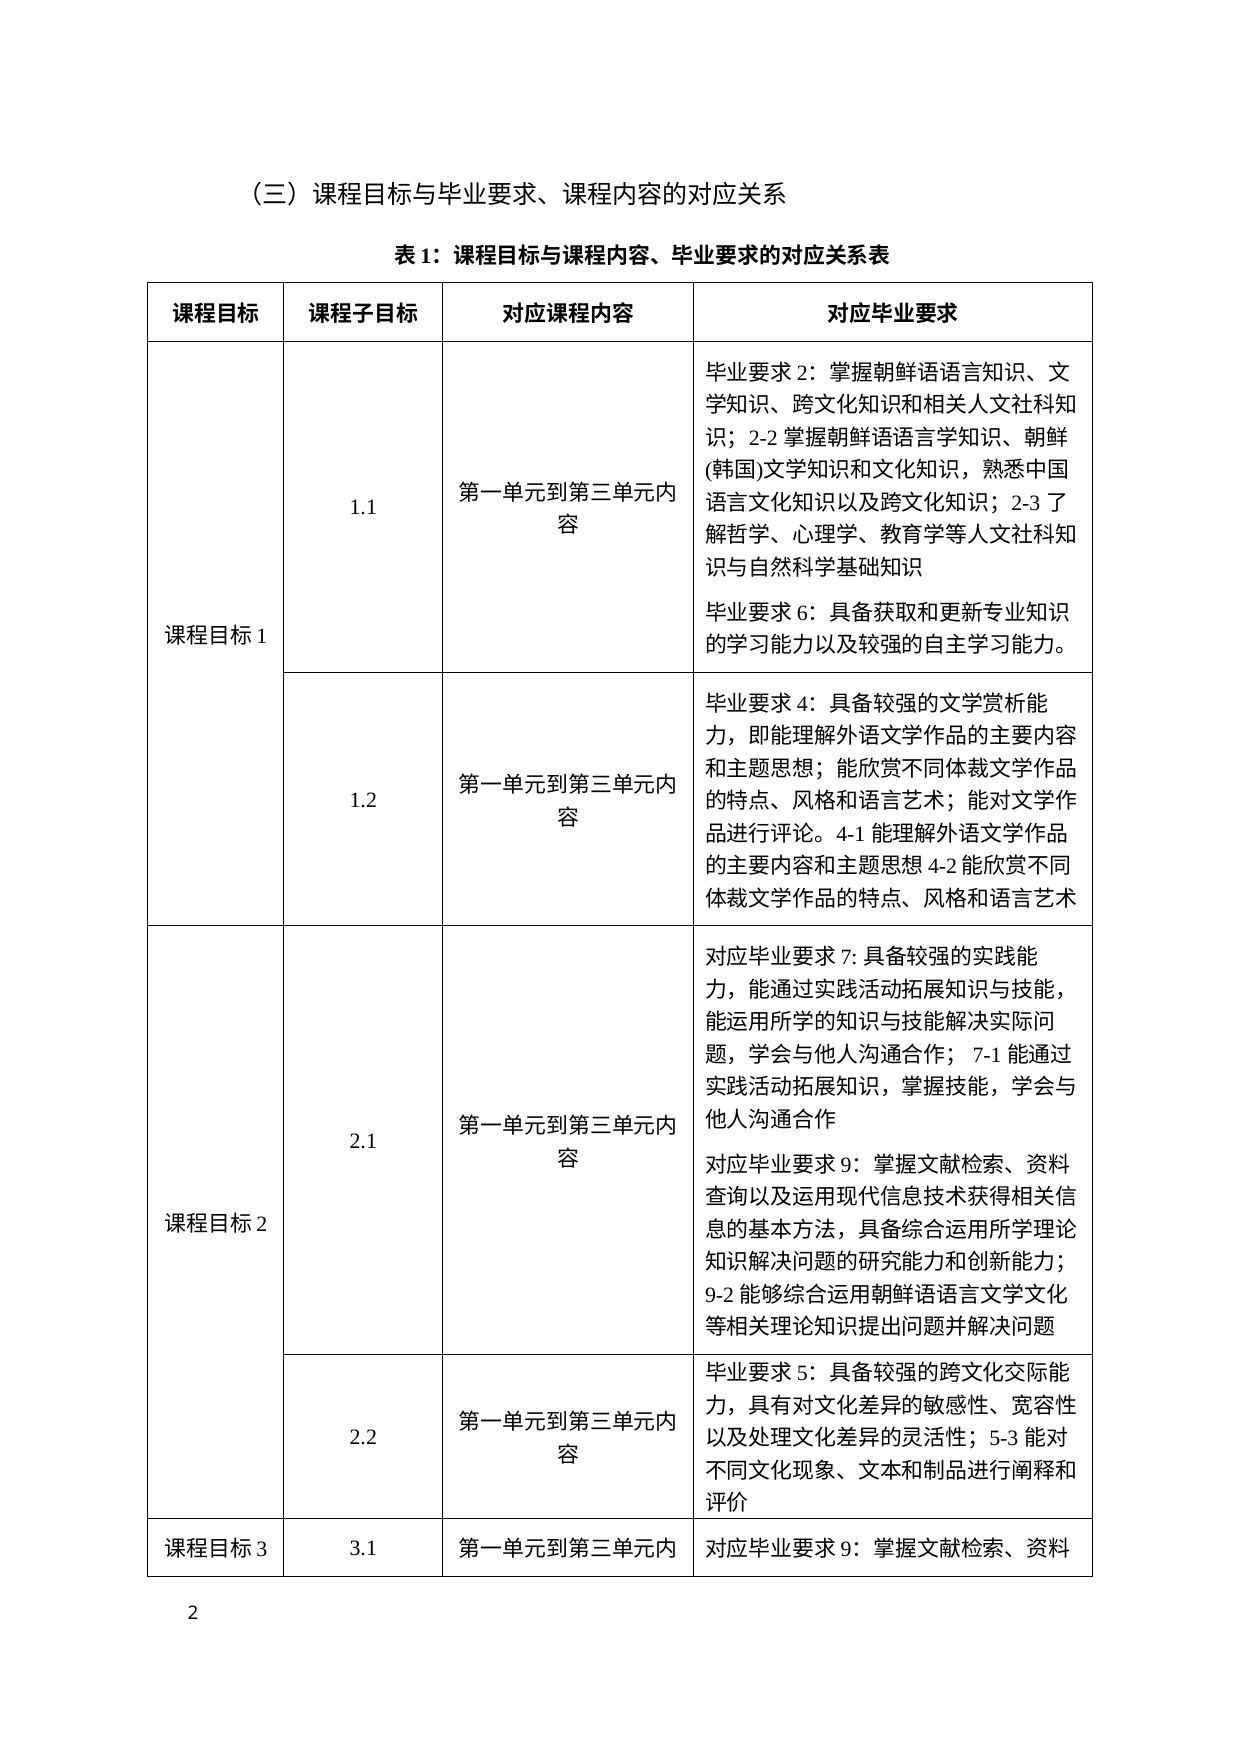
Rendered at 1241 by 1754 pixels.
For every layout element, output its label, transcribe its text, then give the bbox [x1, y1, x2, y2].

table_header 课程子目标 [284, 283, 442, 341]
table_header 课程目标 [148, 283, 283, 341]
table_cell 毕业要求4：具备较强的文学赏析能力，即能理解外语文学作品的主要内容和主题思想；能欣赏不同体裁文学作品的特点、风格和语言艺术；能对文学作品进行评论。4-1 能理解外语文学作品的主要内容和主题思想4-2能欣赏不同体裁文学作品的特点、风格和语言艺术 [694, 673, 1092, 925]
table_cell 课程目标1 [148, 342, 283, 925]
table_cell 1.1 [284, 342, 442, 672]
table_cell 毕业要求2：掌握朝鲜语语言知识、文学知识、跨文化知识和相关人文社科知识；2-2 掌握朝鲜语语言学知识、朝鲜(韩国)文学知识和文化知识，熟悉中国语言文化知识以及跨文化知识；2-3 了解哲学、心理学、教育学等人文社科知识与自然科学基础知识 毕业要求6：具备获取和更新专业知识的学习能力以及较强的自主学习能力。 [694, 342, 1092, 672]
table_cell 2.1 [284, 926, 442, 1354]
table_cell 第一单元到第三单元内容 [443, 673, 693, 925]
table_cell 第一单元到第三单元内容 [443, 342, 693, 672]
table_header 对应课程内容 [443, 283, 693, 341]
table_header 对应毕业要求 [694, 283, 1092, 341]
table_cell 2.2 [284, 1355, 442, 1517]
table_cell 第一单元到第三单元内容 [443, 1355, 693, 1517]
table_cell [694, 1519, 1092, 1576]
table_cell 第一单元到第三单元内容 [443, 926, 693, 1354]
table_cell 课程目标3 [148, 1519, 283, 1576]
table_cell 1.2 [284, 673, 442, 925]
table_cell 对应毕业要求7: 具备较强的实践能力，能通过实践活动拓展知识与技能，能运用所学的知识与技能解决实际问题，学会与他人沟通合作； 7-1 能通过实践活动拓展知识，掌握技能，学会与他人沟通合作 对应毕业要求9：掌握文献检索、资料查询以及运用现代信息技术获得相关信息的基本方法，具备综合运用所学理论知识解决问题的研究能力和创新能力；9-2 能够综合运用朝鲜语语言文学文化等相关理论知识提出问题并解决问题 [694, 926, 1092, 1354]
table_cell 毕业要求5：具备较强的跨文化交际能力，具有对文化差异的敏感性、宽容性以及处理文化差异的灵活性；5-3 能对不同文化现象、文本和制品进行阐释和评价 [694, 1355, 1092, 1517]
table_cell 课程目标2 [148, 926, 283, 1517]
text （三）课程目标与毕业要求、课程内容的对应关系 [187, 160, 1053, 225]
table_cell 3.1 [284, 1519, 442, 1576]
table_cell 第一单元到第三单元内容 [443, 1519, 693, 1576]
text 表1：课程目标与课程内容、毕业要求的对应关系表 [187, 237, 1053, 270]
